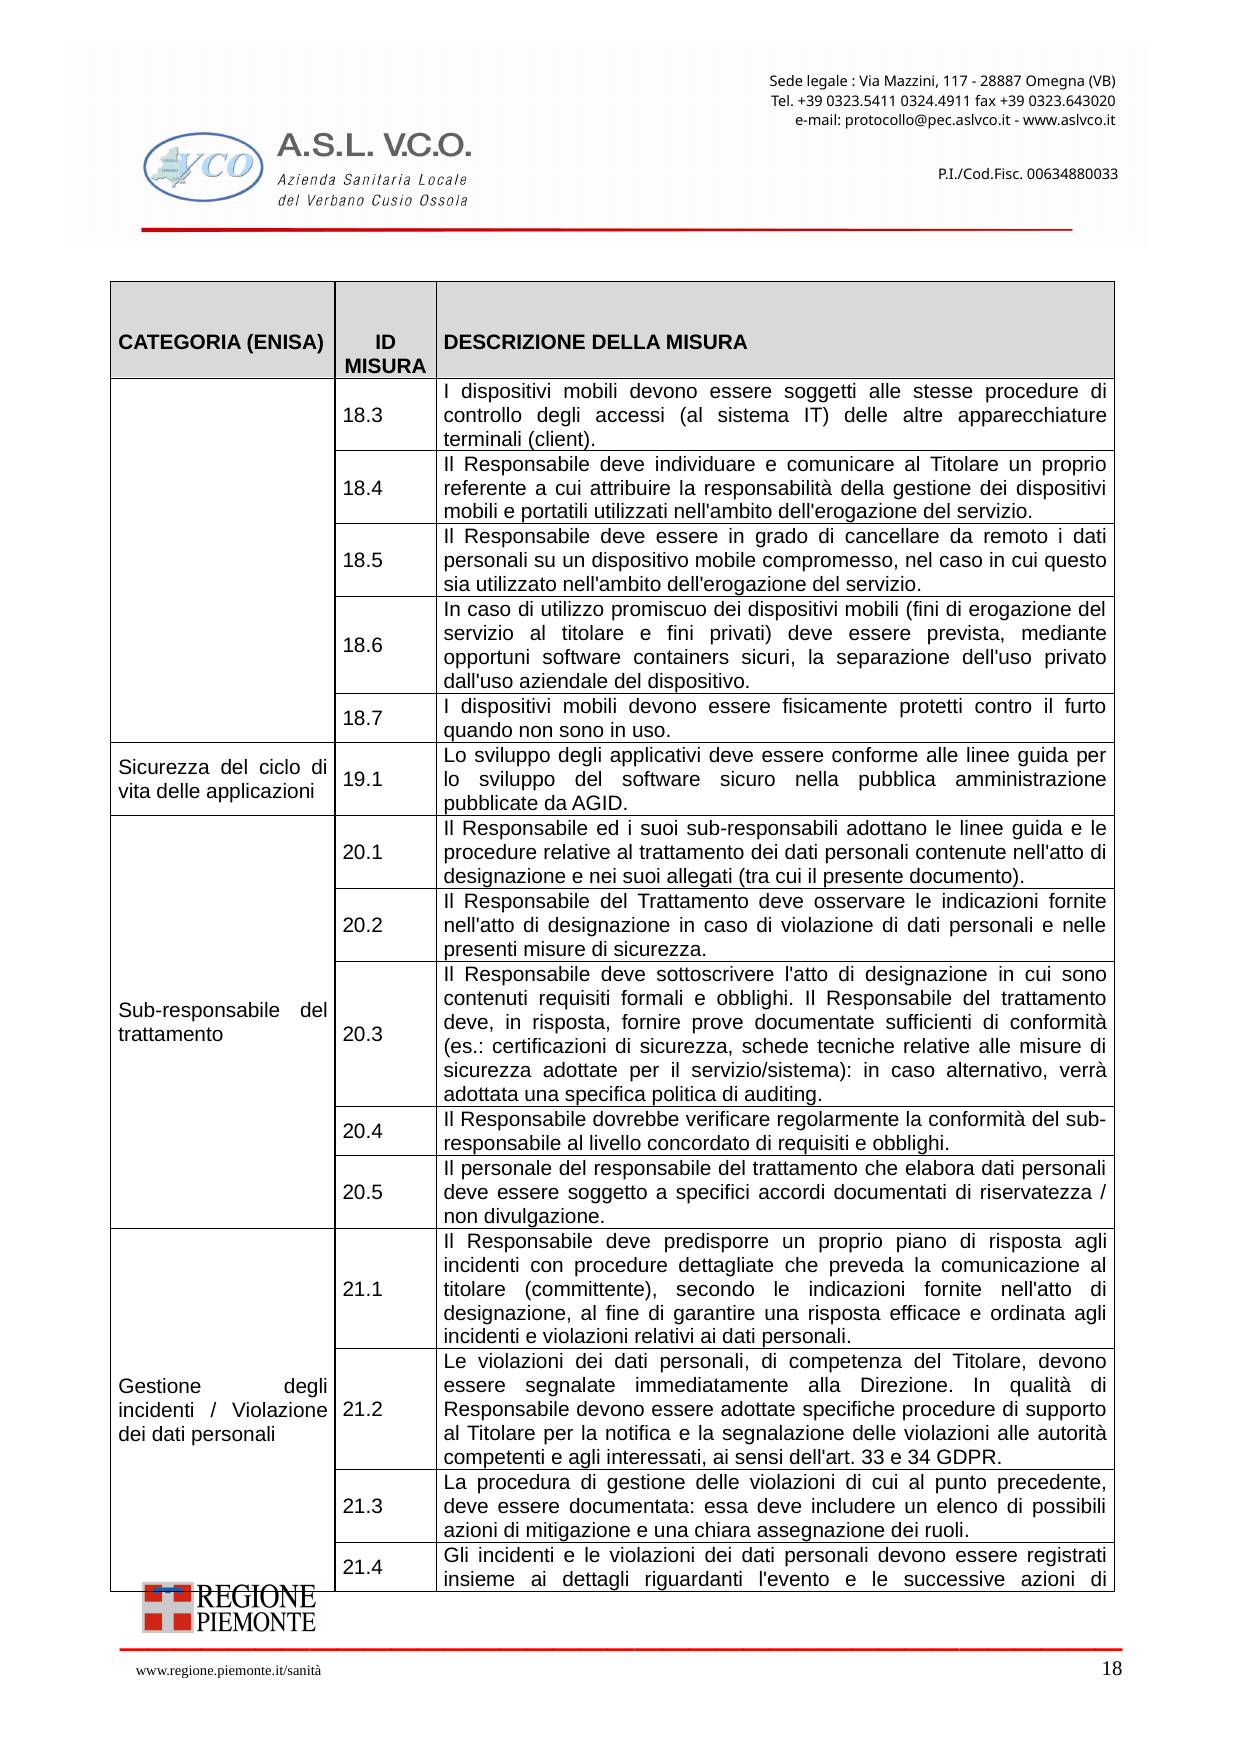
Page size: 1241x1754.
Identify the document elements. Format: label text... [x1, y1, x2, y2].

table_cell 21.2 [336, 1349, 436, 1469]
picture [64, 45, 1149, 245]
table_cell Il Responsabile deve predisporre un proprio piano di risposta agli incidenti con procedure dettagliate che preveda la comunicazione al titolare (committente), secondo le indicazioni fornite nell'atto di designazione, al fine di garantire una risposta efficace e ordinata agli incidenti e violazioni relativi ai dati personali. [437, 1229, 1114, 1348]
table_cell 21.1 [336, 1229, 436, 1348]
table_cell 20.5 [336, 1156, 436, 1227]
table_cell 18.3 [336, 379, 436, 450]
table_cell 20.2 [336, 889, 436, 961]
table_cell 18.5 [336, 524, 436, 596]
table_cell 18.6 [336, 597, 436, 693]
table_cell 21.4 [336, 1543, 436, 1591]
table_cell Il Responsabile deve sottoscrivere l'atto di designazione in cui sono contenuti requisiti formali e obblighi. Il Responsabile del trattamento deve, in risposta, fornire prove documentate sufficienti di conformità (es.: certificazioni di sicurezza, schede tecniche relative alle misure di sicurezza adottate per il servizio/sistema): in caso alternativo, verrà adottata una specifica politica di auditing. [437, 962, 1114, 1106]
table_cell 20.1 [336, 816, 436, 888]
table_cell Il Responsabile deve essere in grado di cancellare da remoto i dati personali su un dispositivo mobile compromesso, nel caso in cui questo sia utilizzato nell'ambito dell'erogazione del servizio. [437, 524, 1114, 596]
table_cell 20.3 [336, 962, 436, 1106]
table_cell Il Responsabile del Trattamento deve osservare le indicazioni fornite nell'atto di designazione in caso di violazione di dati personali e nelle presenti misure di sicurezza. [437, 889, 1114, 961]
table_cell Il personale del responsabile del trattamento che elabora dati personali deve essere soggetto a specifici accordi documentati di riservatezza / non divulgazione. [437, 1156, 1114, 1227]
table_cell Il Responsabile dovrebbe verificare regolarmente la conformità del sub-responsabile al livello concordato di requisiti e obblighi. [437, 1107, 1114, 1154]
table_header ID MISURA [336, 282, 436, 377]
table_cell La procedura di gestione delle violazioni di cui al punto precedente, deve essere documentata: essa deve includere un elenco di possibili azioni di mitigazione e una chiara assegnazione dei ruoli. [437, 1470, 1114, 1542]
picture [136, 1592, 327, 1633]
table_cell Le violazioni dei dati personali, di competenza del Titolare, devono essere segnalate immediatamente alla Direzione. In qualità di Responsabile devono essere adottate specifiche procedure di supporto al Titolare per la notifica e la segnalazione delle violazioni alle autorità competenti e agli interessati, ai sensi dell'art. 33 e 34 GDPR. [437, 1349, 1114, 1469]
table_cell Lo sviluppo degli applicativi deve essere conforme alle linee guida per lo sviluppo del software sicuro nella pubblica amministrazione pubblicate da AGID. [437, 743, 1114, 815]
table_cell 18.4 [336, 451, 436, 523]
table_header CATEGORIA (ENISA) [111, 282, 334, 377]
table_cell 21.3 [336, 1470, 436, 1542]
table_cell Il Responsabile ed i suoi sub-responsabili adottano le linee guida e le procedure relative al trattamento dei dati personali contenute nell'atto di designazione e nei suoi allegati (tra cui il presente documento). [437, 816, 1114, 888]
table_cell 19.1 [336, 743, 436, 815]
table_cell Sub-responsabile del trattamento [111, 816, 334, 1227]
table_cell Sicurezza del ciclo di vita delle applicazioni [111, 743, 334, 815]
table_cell Il Responsabile deve individuare e comunicare al Titolare un proprio referente a cui attribuire la responsabilità della gestione dei dispositivi mobili e portatili utilizzati nell'ambito dell'erogazione del servizio. [437, 451, 1114, 523]
table_cell 20.4 [336, 1107, 436, 1154]
table_cell I dispositivi mobili devono essere fisicamente protetti contro il furto quando non sono in uso. [437, 694, 1114, 742]
table_header DESCRIZIONE DELLA MISURA [437, 282, 1114, 377]
table_cell 18.7 [336, 694, 436, 742]
table_cell I dispositivi mobili devono essere soggetti alle stesse procedure di controllo degli accessi (al sistema IT) delle altre apparecchiature terminali (client). [437, 379, 1114, 450]
table_cell Gestione degli incidenti / Violazione dei dati personali [111, 1229, 334, 1591]
table_cell In caso di utilizzo promiscuo dei dispositivi mobili (fini di erogazione del servizio al titolare e fini privati) deve essere prevista, mediante opportuni software containers sicuri, la separazione dell'uso privato dall'uso aziendale del dispositivo. [437, 597, 1114, 693]
